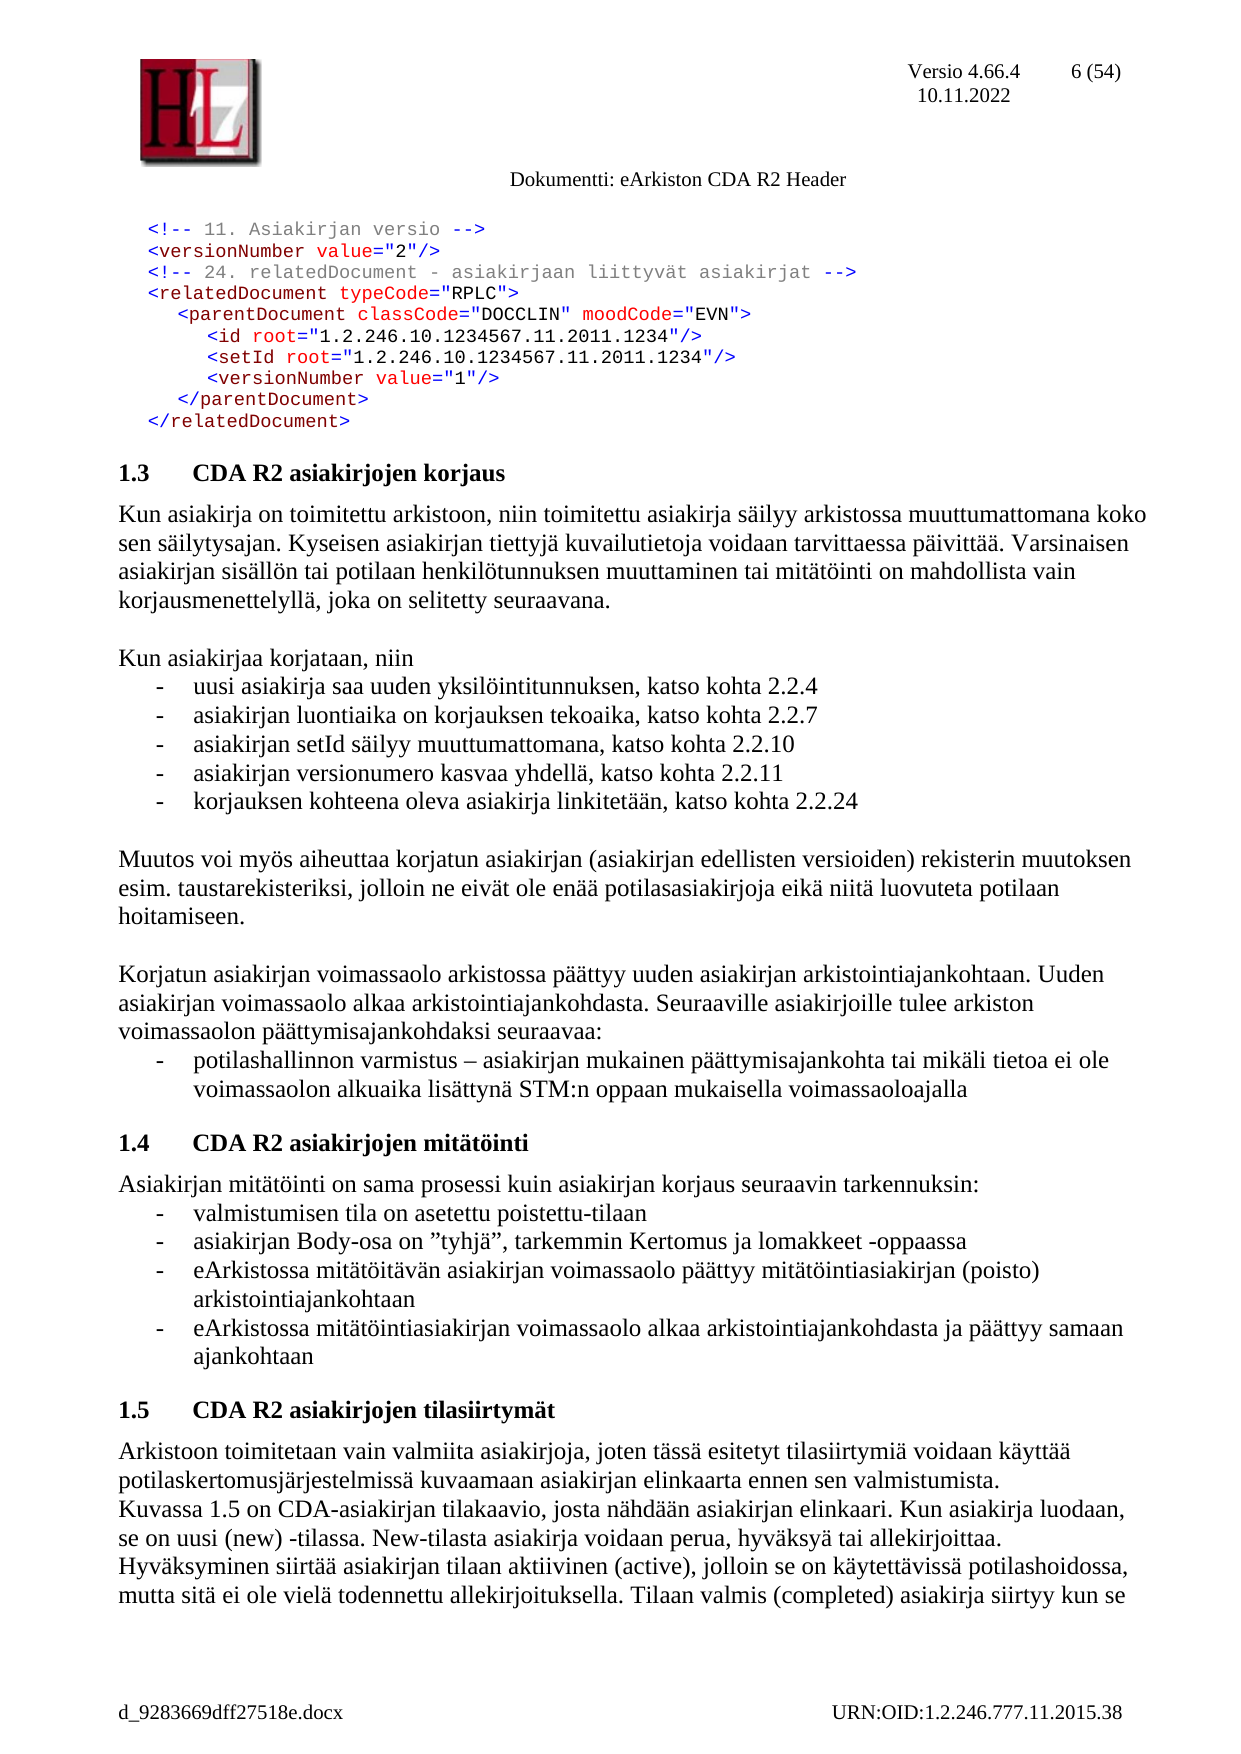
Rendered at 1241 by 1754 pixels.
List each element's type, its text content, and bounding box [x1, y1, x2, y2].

subtitle CDA R2 asiakirjojen mitätöinti [118, 1128, 1152, 1156]
list eArkistossa mitätöintiasiakirjan voimassaolo alkaa arkistointiajankohdasta ja päättyy samaan ajankohtaan [156, 1313, 1152, 1370]
list potilashallinnon varmistus – asiakirjan mukainen päättymisajankohta tai mikäli tietoa ei ole voimassaolon alkuaika lisättynä STM:n oppaan mukaisella voimassaoloajalla [156, 1045, 1152, 1103]
list asiakirjan Body-osa on ”tyhjä”, tarkemmin Kertomus ja lomakkeet -oppaassa [156, 1226, 1152, 1255]
text </parentDocument> [118, 390, 1152, 411]
text Kun asiakirjaa korjataan, niin [118, 643, 1152, 671]
text <setId root="1.2.246.10.1234567.11.2011.1234"/> [118, 348, 1152, 369]
text Asiakirjan mitätöinti on sama prosessi kuin asiakirjan korjaus seuraavin tarkennuksin: [118, 1169, 1152, 1198]
subtitle CDA R2 asiakirjojen korjaus [118, 458, 1152, 486]
text Arkistoon toimitetaan vain valmiita asiakirjoja, joten tässä esitetyt tilasiirtymiä voidaan käyttää potilaskertomusjärjestelmissä kuvaamaan asiakirjan elinkaarta ennen sen valmistumista. [118, 1436, 1152, 1494]
list valmistumisen tila on asetettu poistettu-tilaan [156, 1198, 1152, 1226]
subtitle CDA R2 asiakirjojen tilasiirtymät [118, 1395, 1152, 1424]
text Kun asiakirja on toimitettu arkistoon, niin toimitettu asiakirja säilyy arkistossa muuttumattomana koko sen säilytysajan. Kyseisen asiakirjan tiettyjä kuvailutietoja voidaan tarvittaessa päivittää. Varsinaisen asiakirjan sisällön tai potilaan henkilötunnuksen muuttaminen tai mitätöinti on mahdollista vain korjausmenettelyllä, joka on selitetty seuraavana. [118, 499, 1152, 614]
text <!-- 11. Asiakirjan versio --> [118, 220, 1152, 241]
list asiakirjan luontiaika on korjauksen tekoaika, katso kohta 2.2.7 [156, 700, 1152, 729]
text <!-- 24. relatedDocument - asiakirjaan liittyvät asiakirjat --> [118, 263, 1152, 284]
text <versionNumber value="1"/> [118, 369, 1152, 390]
list eArkistossa mitätöitävän asiakirjan voimassaolo päättyy mitätöintiasiakirjan (poisto) arkistointiajankohtaan [156, 1255, 1152, 1313]
text Muutos voi myös aiheuttaa korjatun asiakirjan (asiakirjan edellisten versioiden) rekisterin muutoksen esim. taustarekisteriksi, jolloin ne eivät ole enää potilasasiakirjoja eikä niitä luovuteta potilaan hoitamiseen. [118, 844, 1152, 930]
text Korjatun asiakirjan voimassaolo arkistossa päättyy uuden asiakirjan arkistointiajankohtaan. Uuden asiakirjan voimassaolo alkaa arkistointiajankohdasta. Seuraaville asiakirjoille tulee arkiston voimassaolon päättymisajankohdaksi seuraavaa: [118, 959, 1152, 1045]
list asiakirjan setId säilyy muuttumattomana, katso kohta 2.2.10 [156, 729, 1152, 758]
text <id root="1.2.246.10.1234567.11.2011.1234"/> [118, 326, 1152, 348]
list korjauksen kohteena oleva asiakirja linkitetään, katso kohta 2.2.24 [156, 786, 1152, 815]
list asiakirjan versionumero kasvaa yhdellä, katso kohta 2.2.11 [156, 758, 1152, 786]
text </relatedDocument> [118, 411, 1152, 433]
list uusi asiakirja saa uuden yksilöintitunnuksen, katso kohta 2.2.4 [156, 671, 1152, 700]
text <parentDocument classCode="DOCCLIN" moodCode="EVN"> [118, 305, 1152, 326]
text <versionNumber value="2"/> [118, 241, 1152, 263]
picture [140, 59, 263, 167]
text <relatedDocument typeCode="RPLC"> [118, 284, 1152, 305]
